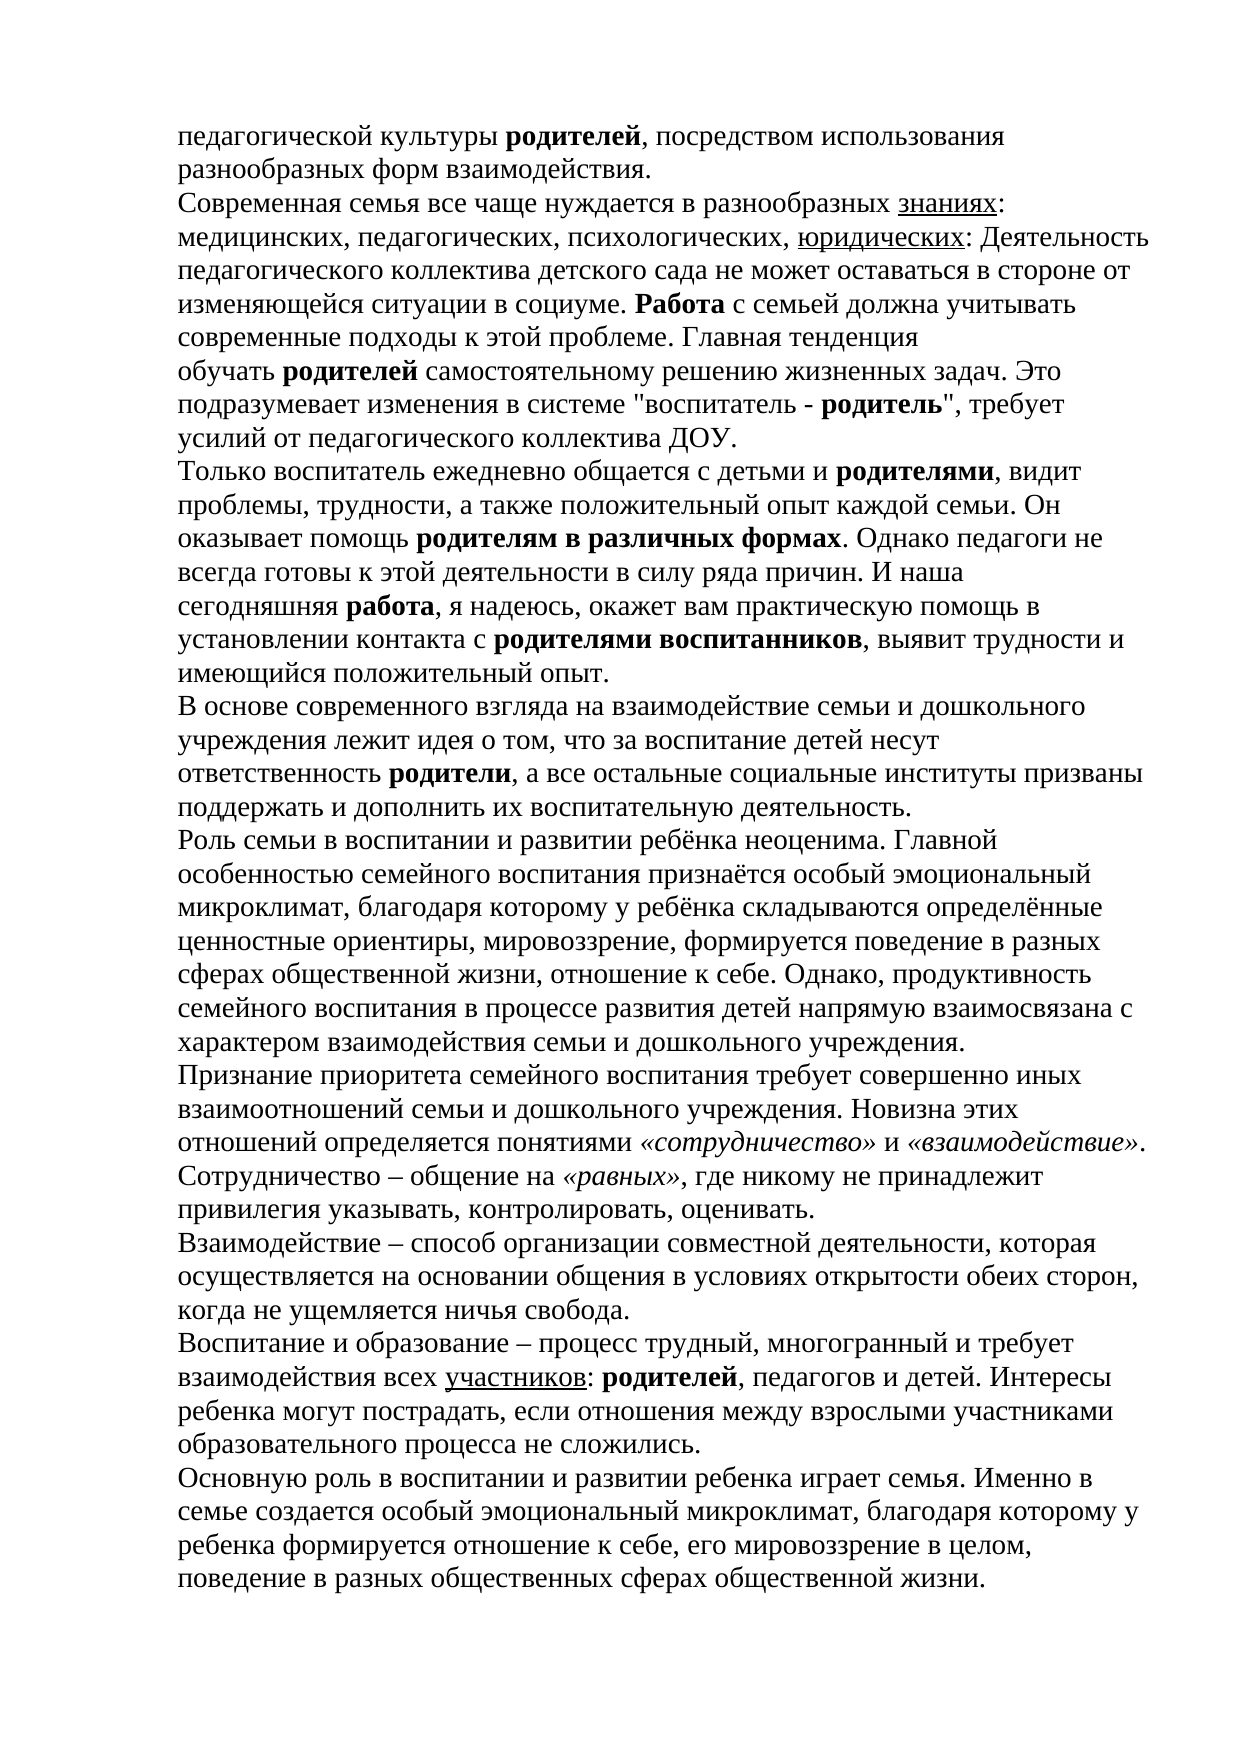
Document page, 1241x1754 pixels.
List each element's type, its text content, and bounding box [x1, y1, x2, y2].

text Сотрудничество – общение на «равных», где никому не принадлежит привилегия указывать, контролировать, оценивать. [177, 1158, 1152, 1225]
text Основную роль в воспитании и развитии ребенка играет семья. Именно в семье создается особый эмоциональный микроклимат, благодаря которому у ребенка формируется отношение к себе, его мировоззрение в целом, поведение в разных общественных сферах общественной жизни. [177, 1460, 1152, 1594]
text В основе современного взгляда на взаимодействие семьи и дошкольного учреждения лежит идея о том, что за воспитание детей несут ответственность родители, а все остальные социальные институты призваны поддержать и дополнить их воспитательную деятельность. [177, 688, 1152, 822]
text Воспитание и образование – процесс трудный, многогранный и требует взаимодействия всех участников: родителей, педагогов и детей. Интересы ребенка могут пострадать, если отношения между взрослыми участниками образовательного процесса не сложились. [177, 1326, 1152, 1460]
text Роль семьи в воспитании и развитии ребёнка неоценима. Главной особенностью семейного воспитания признаётся особый эмоциональный микроклимат, благодаря которому у ребёнка складываются определённые ценностные ориентиры, мировоззрение, формируется поведение в разных сферах общественной жизни, отношение к себе. Однако, продуктивность семейного воспитания в процессе развития детей напрямую взаимосвязана с характером взаимодействия семьи и дошкольного учреждения. [177, 822, 1152, 1057]
text Только воспитатель ежедневно общается с детьми и родителями, видит проблемы, трудности, а также положительный опыт каждой семьи. Он оказывает помощь родителям в различных формах. Однако педагоги не всегда готовы к этой деятельности в силу ряда причин. И наша сегодняшняя работа, я надеюсь, окажет вам практическую помощь в установлении контакта с родителями воспитанников, выявит трудности и имеющийся положительный опыт. [177, 453, 1152, 688]
text Признание приоритета семейного воспитания требует совершенно иных взаимоотношений семьи и дошкольного учреждения. Новизна этих отношений определяется понятиями «сотрудничество» и «взаимодействие». [177, 1057, 1152, 1158]
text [177, 118, 1152, 185]
text Современная семья все чаще нуждается в разнообразных знаниях: медицинских, педагогических, психологических, юридических: Деятельность педагогического коллектива детского сада не может оставаться в стороне от изменяющейся ситуации в социуме. Работа с семьей должна учитывать современные подходы к этой проблеме. Главная тенденция обучать родителей самостоятельному решению жизненных задач. Это подразумевает изменения в системе "воспитатель - родитель", требует усилий от педагогического коллектива ДОУ. [177, 185, 1152, 453]
text Взаимодействие – способ организации совместной деятельности, которая осуществляется на основании общения в условиях открытости обеих сторон, когда не ущемляется ничья свобода. [177, 1225, 1152, 1326]
